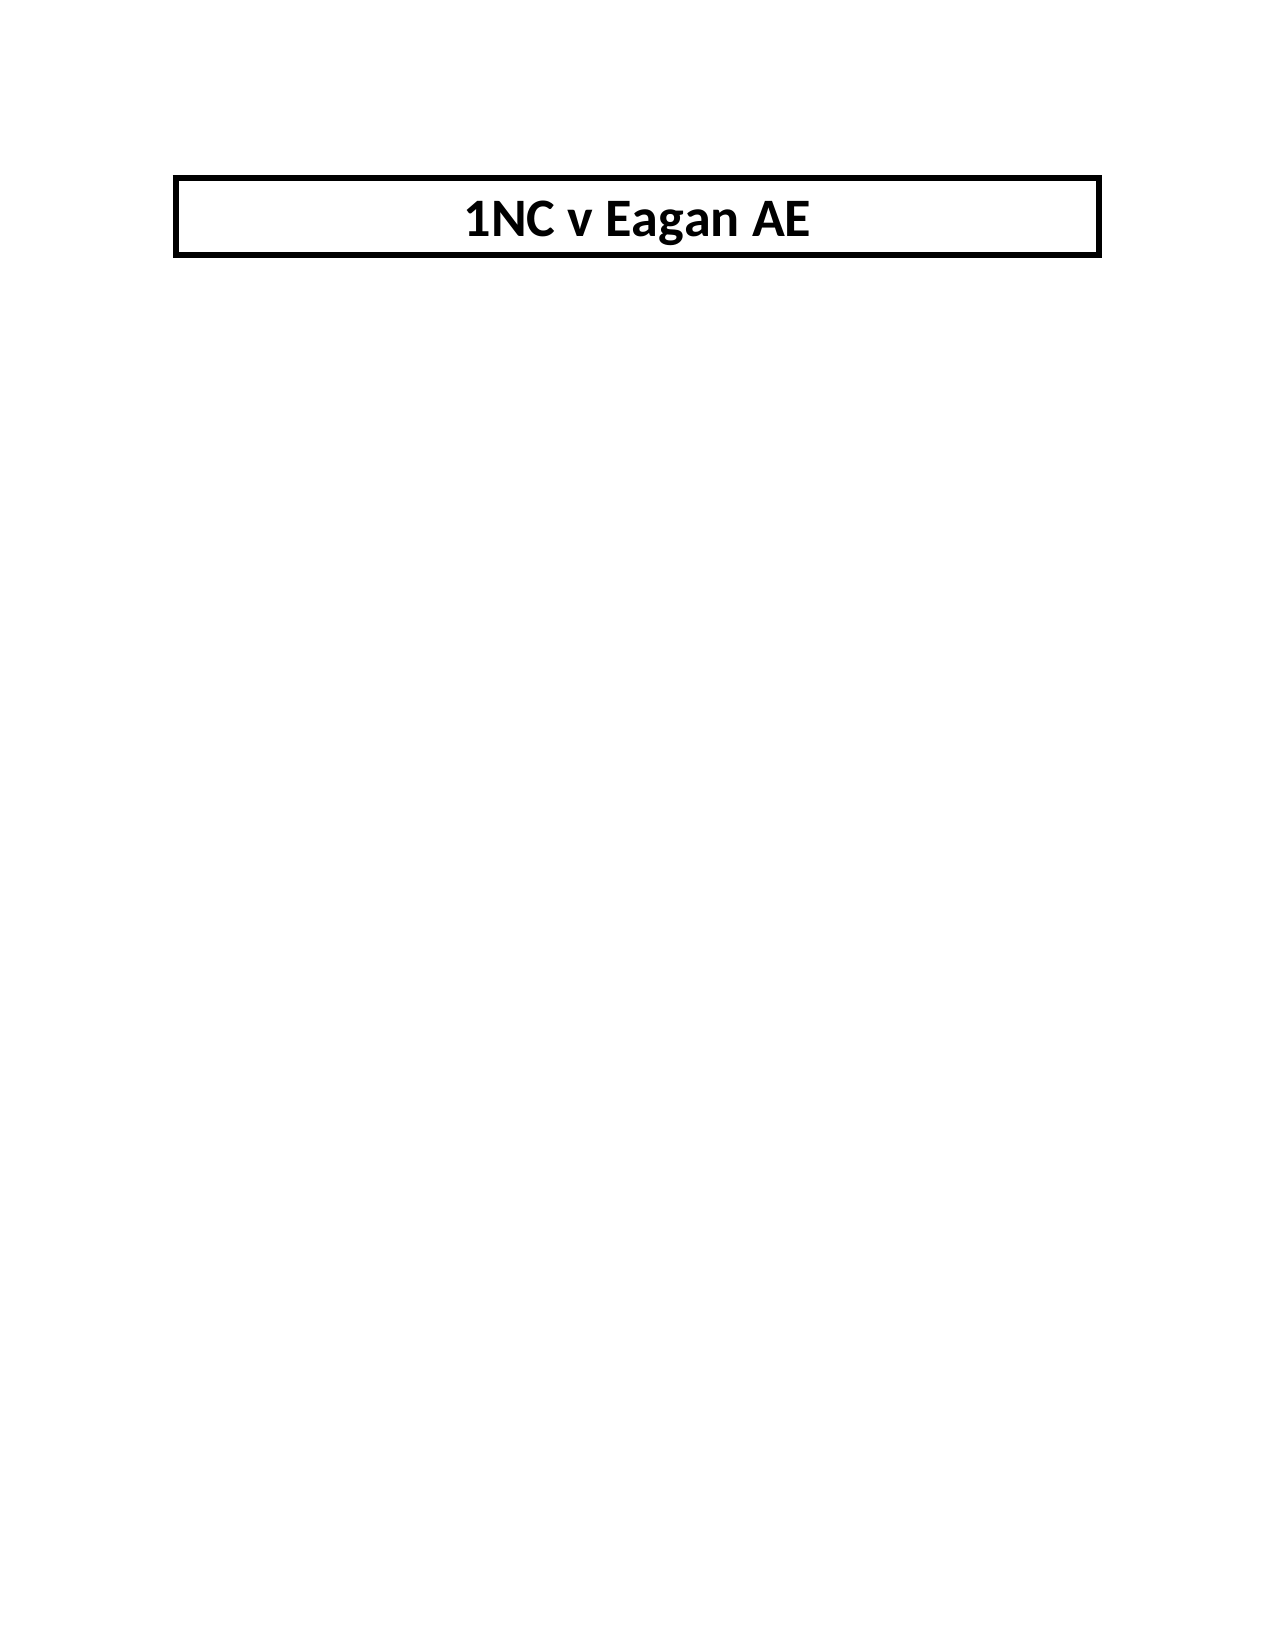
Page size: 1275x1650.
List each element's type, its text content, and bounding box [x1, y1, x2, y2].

subtitle 1NC v Eagan AE [179, 181, 1096, 252]
